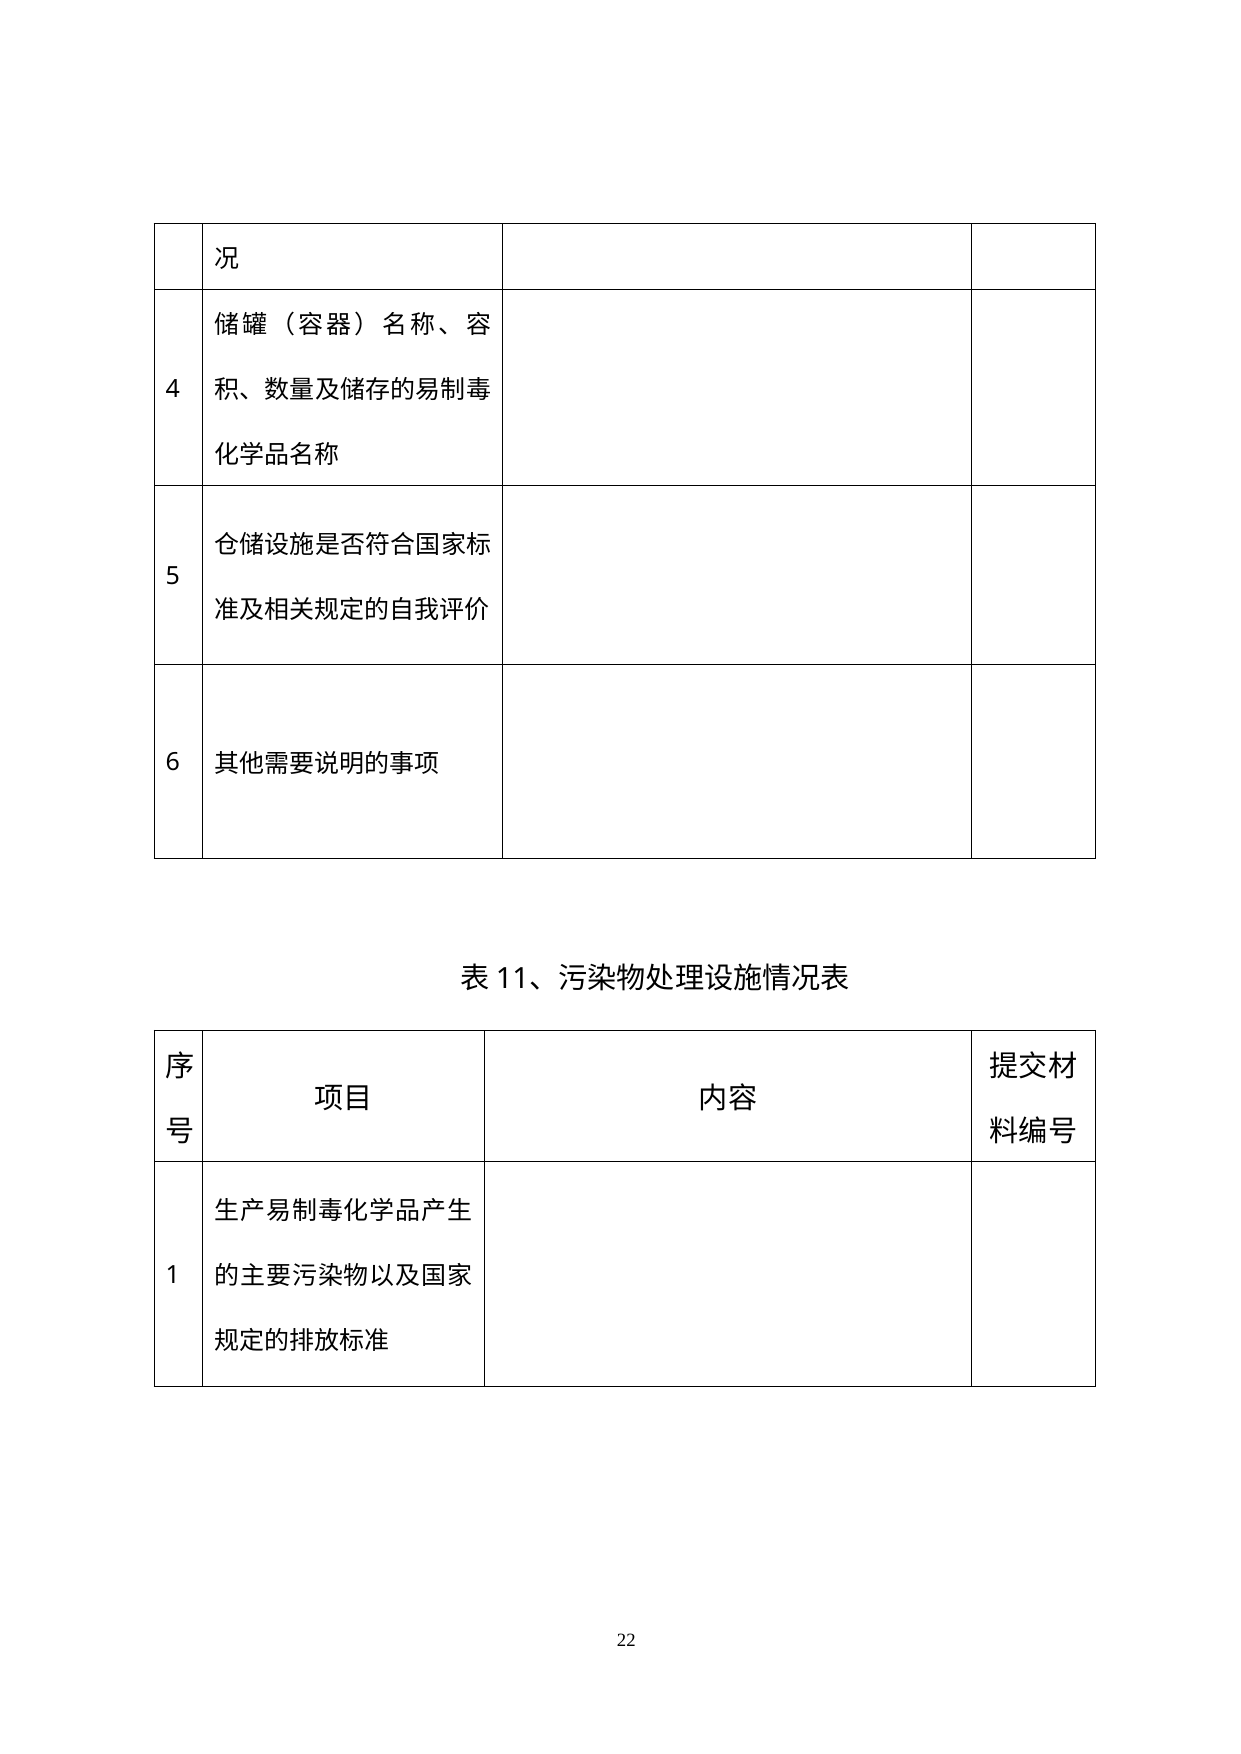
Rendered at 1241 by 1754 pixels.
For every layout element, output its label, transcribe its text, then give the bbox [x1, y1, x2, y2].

table_cell 仓储设施是否符合国家标准及相关规定的自我评价 [203, 486, 502, 663]
table_cell 其他需要说明的事项 [203, 665, 502, 858]
table_cell [972, 1162, 1095, 1386]
table_header 项目 [203, 1031, 484, 1161]
table_cell [972, 486, 1095, 663]
table_cell [485, 1162, 971, 1386]
table_header 提交材料编号 [972, 1031, 1095, 1161]
table_cell [503, 486, 971, 663]
table_cell 4 [155, 290, 202, 485]
table_cell [972, 224, 1095, 289]
table_cell 3 [155, 224, 202, 289]
table_cell 生产易制毒化学品产生的主要污染物以及国家规定的排放标准 [203, 1162, 484, 1386]
table_cell [972, 665, 1095, 858]
table_cell 5 [155, 486, 202, 663]
table_cell [972, 290, 1095, 485]
table_cell [503, 665, 971, 858]
text 表11、污染物处理设施情况表 [165, 944, 1087, 1009]
table_header 序号 [155, 1031, 202, 1161]
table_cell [203, 224, 502, 289]
table_cell [503, 290, 971, 485]
table_header 内容 [485, 1031, 971, 1161]
table_cell 储罐（容器）名称、容积、数量及储存的易制毒化学品名称 [203, 290, 502, 485]
table_cell 1 [155, 1162, 202, 1386]
table_cell [503, 224, 971, 289]
table_cell 6 [155, 665, 202, 858]
